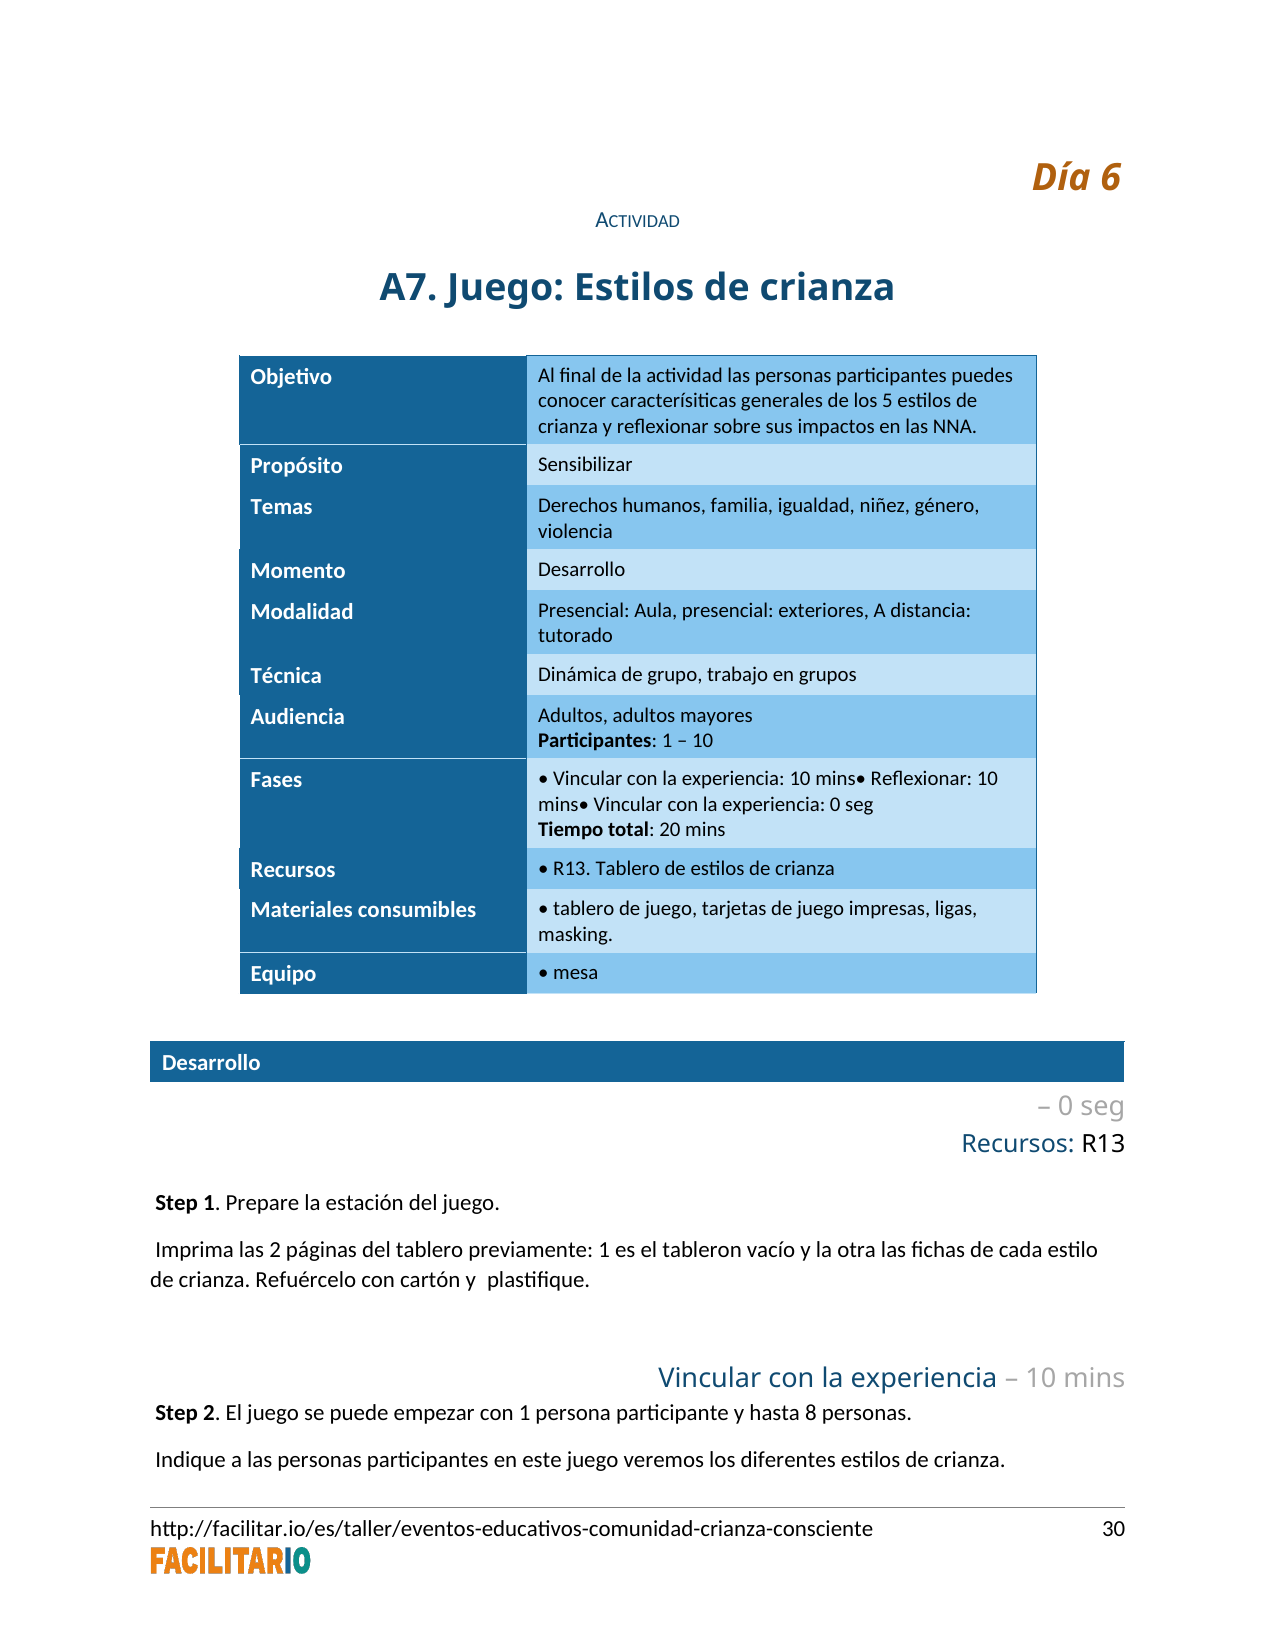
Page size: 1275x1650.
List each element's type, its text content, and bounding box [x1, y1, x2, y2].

table_cell • mesa [527, 953, 1036, 993]
subtitle Día 6 [150, 150, 1125, 201]
table_cell • Vincular con la experiencia: 10 mins Tiempo total: 20 mins [527, 759, 1036, 848]
table_header Objetivo [240, 356, 526, 444]
table_cell Propósito [240, 446, 526, 485]
text Recursos: R13 [150, 1126, 1125, 1160]
table_cell Técnica [240, 655, 526, 695]
table_cell • tablero de juego, tarjetas de juego impresas, ligas, masking. [527, 889, 1036, 952]
table_cell Fases [240, 760, 526, 848]
table_cell Momento [240, 550, 526, 590]
text Indique a las personas participantes en este juego veremos los diferentes estilos de crianza. [150, 1445, 1125, 1473]
table_header Al final de la actividad las personas participantes puedes conocer caracterísiticas generales de los 5 estilos de crianza y reflexionar sobre sus impactos en las NNA. [527, 356, 1036, 444]
text Step 2. El juego se puede empezar con 1 persona participante y hasta 8 personas. [150, 1398, 1125, 1427]
table_cell Modalidad [240, 591, 526, 654]
table_cell Sensibilizar [527, 445, 1036, 485]
table_cell Adultos, adultos mayores Participantes: 1 – 10 [527, 695, 1036, 758]
table_cell Recursos [240, 849, 526, 889]
table_cell Materiales consumibles [240, 890, 526, 952]
subtitle Vincular con la experiencia – 10 mins [150, 1359, 1125, 1396]
table_cell Audiencia [240, 696, 526, 758]
text Actividad [150, 205, 1125, 233]
picture [145, 1544, 315, 1576]
table_cell Temas [240, 486, 526, 549]
table_cell Presencial: Aula, presencial: exteriores, A distancia: tutorado [527, 590, 1036, 654]
table_cell Equipo [240, 954, 526, 993]
subtitle A7. Juego: Estilos de crianza [150, 260, 1125, 311]
table_cell Derechos humanos, familia, igualdad, niñez, género, violencia [527, 485, 1036, 549]
text Imprima las 2 páginas del tablero previamente: 1 es el tableron vacío y la otra las fichas de cada estilo de crianza. Refuércelo con cartón y plastifique. [150, 1235, 1125, 1293]
table_cell Desarrollo [527, 549, 1036, 590]
subtitle – 0 seg [150, 1086, 1125, 1123]
table_cell • R13. Tablero de estilos de crianza [527, 848, 1036, 889]
table_header Desarrollo [151, 1042, 1124, 1082]
table_cell Dinámica de grupo, trabajo en grupos [527, 654, 1036, 695]
text Step 1. Prepare la estación del juego. [150, 1188, 1125, 1216]
